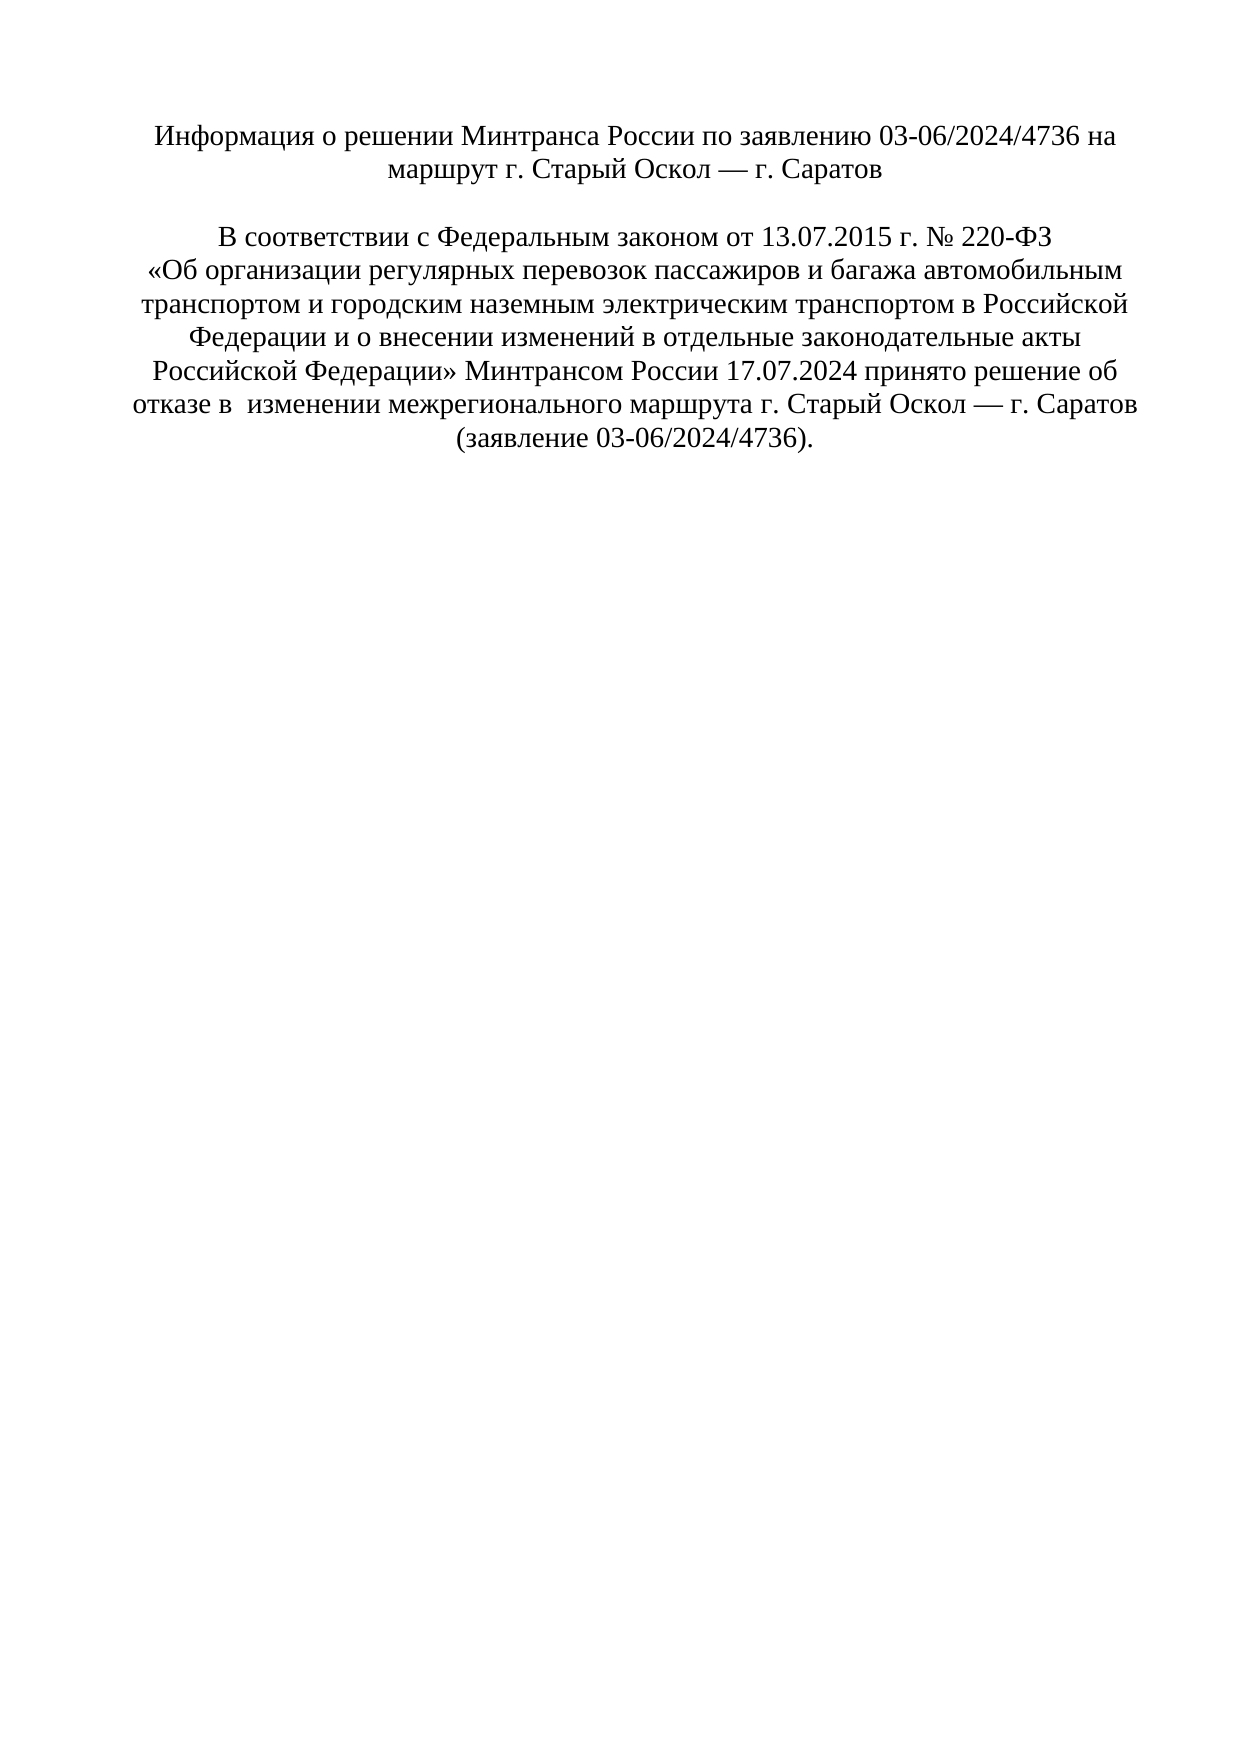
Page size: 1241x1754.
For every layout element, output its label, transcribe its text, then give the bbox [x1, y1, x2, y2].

text Информация о решении Минтранса России по заявлению 03-06/2024/4736 на маршрут г. Старый Оскол — г. Саратов [118, 118, 1152, 185]
text В соответствии с Федеральным законом от 13.07.2015 г. № 220-ФЗ «Об организации регулярных перевозок пассажиров и багажа автомобильным транспортом и городским наземным электрическим транспортом в Российской Федерации и о внесении изменений в отдельные законодательные акты Российской Федерации» Минтрансом России 17.07.2024 принято решение об отказе в изменении межрегионального маршрута г. Старый Оскол — г. Саратов (заявление 03-06/2024/4736). [118, 219, 1152, 453]
